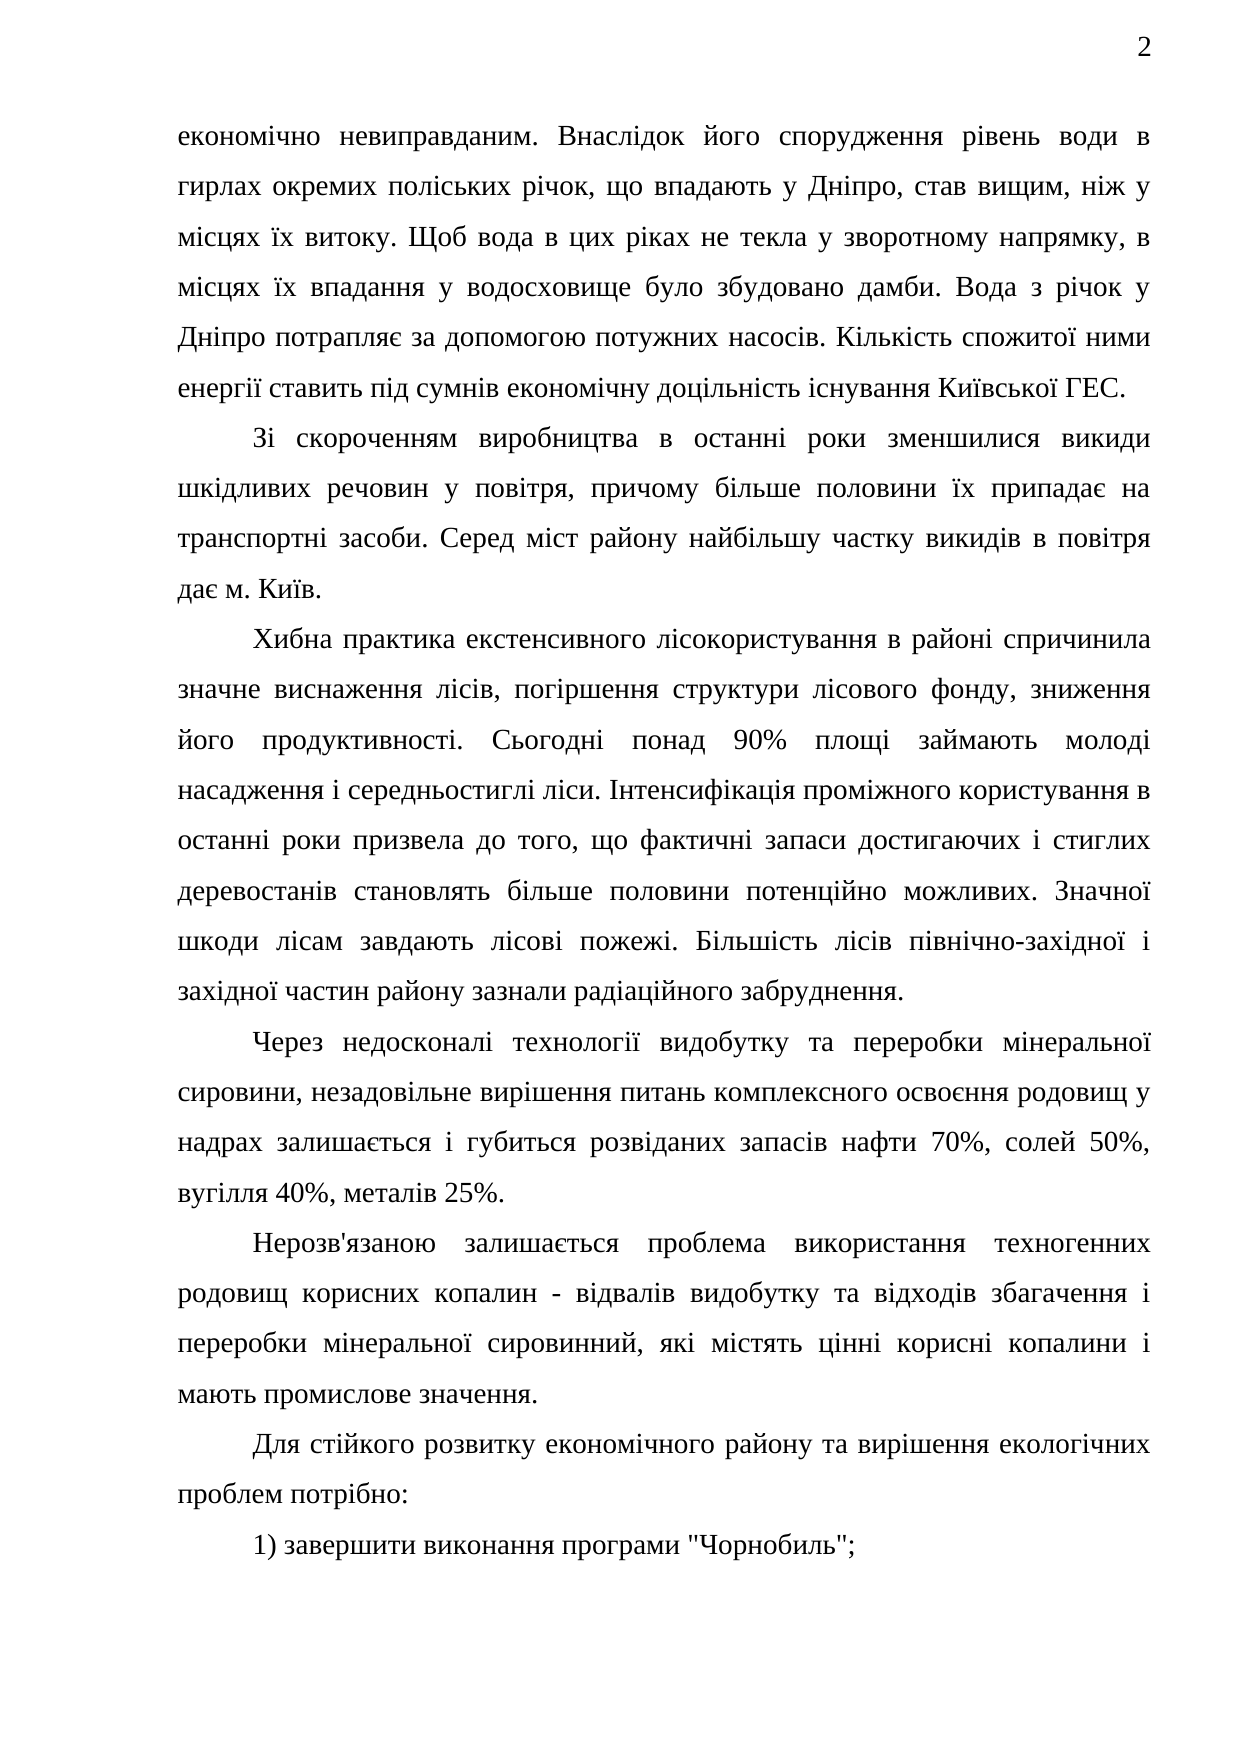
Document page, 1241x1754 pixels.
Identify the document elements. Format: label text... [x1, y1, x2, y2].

text Для стійкого розвитку економічного району та вирішення екологічних проблем потрібно: [177, 1426, 1152, 1510]
text Через недосконалі технології видобутку та переробки мінеральної сировини, незадовільне вирішення питань комплексного освоєння родовищ у надрах залишається і губиться розвіданих запасів нафти 70%, солей 50%, вугілля 40%, металів 25%. [177, 1024, 1152, 1208]
text Нерозв'язаною залишається проблема використання техногенних родовищ корисних копалин - відвалів видобутку та відходів збагачення і переробки мінеральної сировинний, які містять цінні корисні копалини і мають промислове значення. [177, 1225, 1152, 1409]
text Зі скороченням виробництва в останні роки зменшилися викиди шкідливих речовин у повітря, причому більше половини їх припадає на транспортні засоби. Серед міст району найбільшу частку викидів в повітря дає м. Київ. [177, 420, 1152, 604]
text Хибна практика екстенсивного лісокористування в районі спричинила значне виснаження лісів, погіршення структури лісового фонду, зниження його продуктивності. Сьогодні понад 90% площі займають молоді насадження і середньостиглі ліси. Інтенсифікація проміжного користування в останні роки призвела до того, що фактичні запаси достигаючих і стиглих деревостанів становлять більше половини потенційно можливих. Значної шкоди лісам завдають лісові пожежі. Більшість лісів північно-західної і західної частин району зазнали радіаційного забруднення. [177, 621, 1152, 1007]
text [177, 118, 1152, 403]
text 1) завершити виконання програми "Чорнобиль"; [177, 1527, 1152, 1560]
